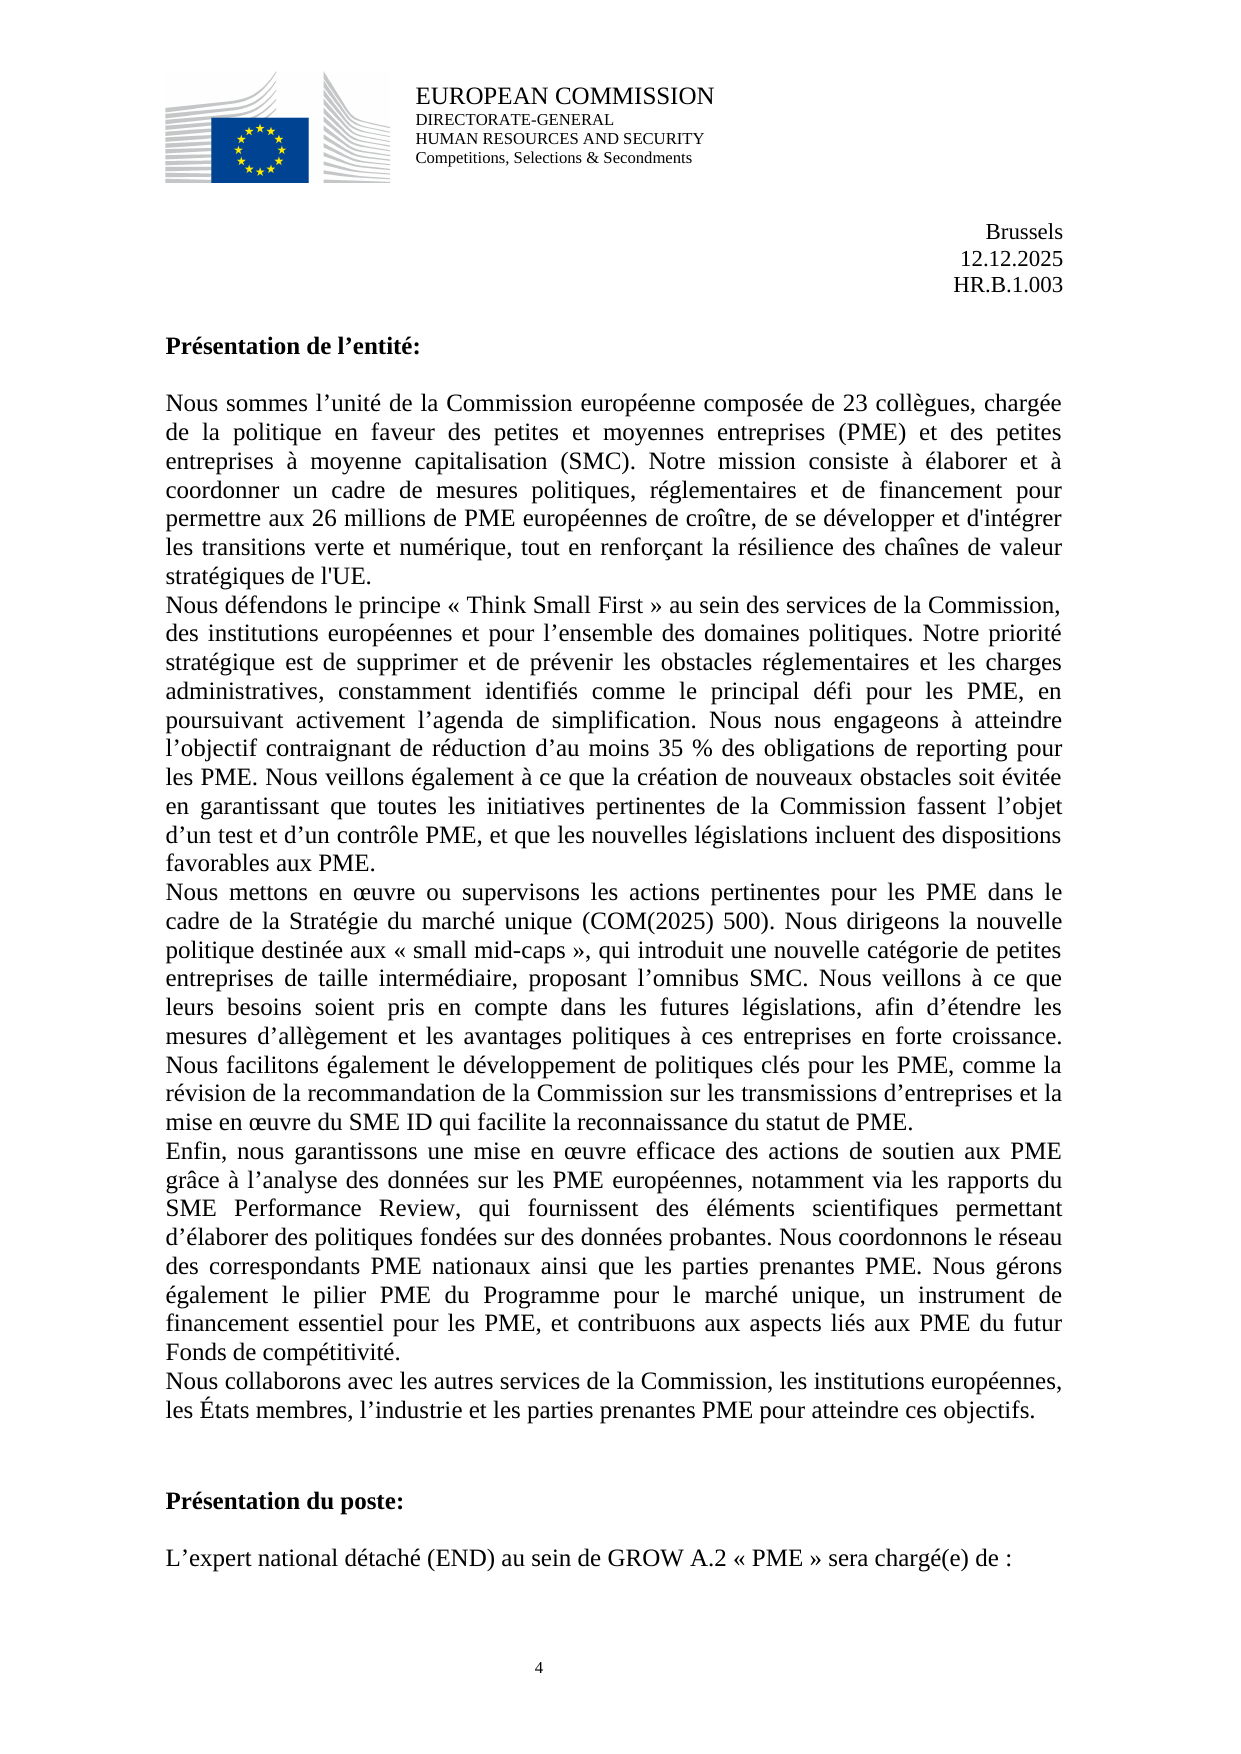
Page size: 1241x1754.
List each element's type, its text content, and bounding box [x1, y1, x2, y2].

text 12.12.2025 [165, 245, 1063, 271]
text Brussels [165, 134, 1063, 245]
picture [165, 71, 391, 183]
text HR.B.1.003 [165, 271, 1063, 297]
text Nous collaborons avec les autres services de la Commission, les institutions européennes, les États membres, l’industrie et les parties prenantes PME pour atteindre ces objectifs. [165, 1366, 1063, 1423]
text Présentation de l’entité: [165, 331, 1063, 360]
text Nous sommes l’unité de la Commission européenne composée de 23 collègues, chargée de la politique en faveur des petites et moyennes entreprises (PME) et des petites entreprises à moyenne capitalisation (SMC). Notre mission consiste à élaborer et à coordonner un cadre de mesures politiques, réglementaires et de financement pour permettre aux 26 millions de PME européennes de croître, de se développer et d'intégrer les transitions verte et numérique, tout en renforçant la résilience des chaînes de valeur stratégiques de l'UE. [165, 388, 1063, 590]
text L’expert national détaché (END) au sein de GROW A.2 « PME » sera chargé(e) de : [165, 1543, 1063, 1572]
text Enfin, nous garantissons une mise en œuvre efficace des actions de soutien aux PME grâce à l’analyse des données sur les PME européennes, notamment via les rapports du SME Performance Review, qui fournissent des éléments scientifiques permettant d’élaborer des politiques fondées sur des données probantes. Nous coordonnons le réseau des correspondants PME nationaux ainsi que les parties prenantes PME. Nous gérons également le pilier PME du Programme pour le marché unique, un instrument de financement essentiel pour les PME, et contribuons aux aspects liés aux PME du futur Fonds de compétitivité. [165, 1136, 1063, 1366]
text Nous défendons le principe « Think Small First » au sein des services de la Commission, des institutions européennes et pour l’ensemble des domaines politiques. Notre priorité stratégique est de supprimer et de prévenir les obstacles réglementaires et les charges administratives, constamment identifiés comme le principal défi pour les PME, en poursuivant activement l’agenda de simplification. Nous nous engageons à atteindre l’objectif contraignant de réduction d’au moins 35 % des obligations de reporting pour les PME. Nous veillons également à ce que la création de nouveaux obstacles soit évitée en garantissant que toutes les initiatives pertinentes de la Commission fassent l’objet d’un test et d’un contrôle PME, et que les nouvelles législations incluent des dispositions favorables aux PME. [165, 590, 1063, 877]
text Présentation du poste: [165, 1486, 1063, 1514]
text Nous mettons en œuvre ou supervisons les actions pertinentes pour les PME dans le cadre de la Stratégie du marché unique (COM(2025) 500). Nous dirigeons la nouvelle politique destinée aux « small mid-caps », qui introduit une nouvelle catégorie de petites entreprises de taille intermédiaire, proposant l’omnibus SMC. Nous veillons à ce que leurs besoins soient pris en compte dans les futures législations, afin d’étendre les mesures d’allègement et les avantages politiques à ces entreprises en forte croissance. Nous facilitons également le développement de politiques clés pour les PME, comme la révision de la recommandation de la Commission sur les transmissions d’entreprises et la mise en œuvre du SME ID qui facilite la reconnaissance du statut de PME. [165, 877, 1063, 1136]
